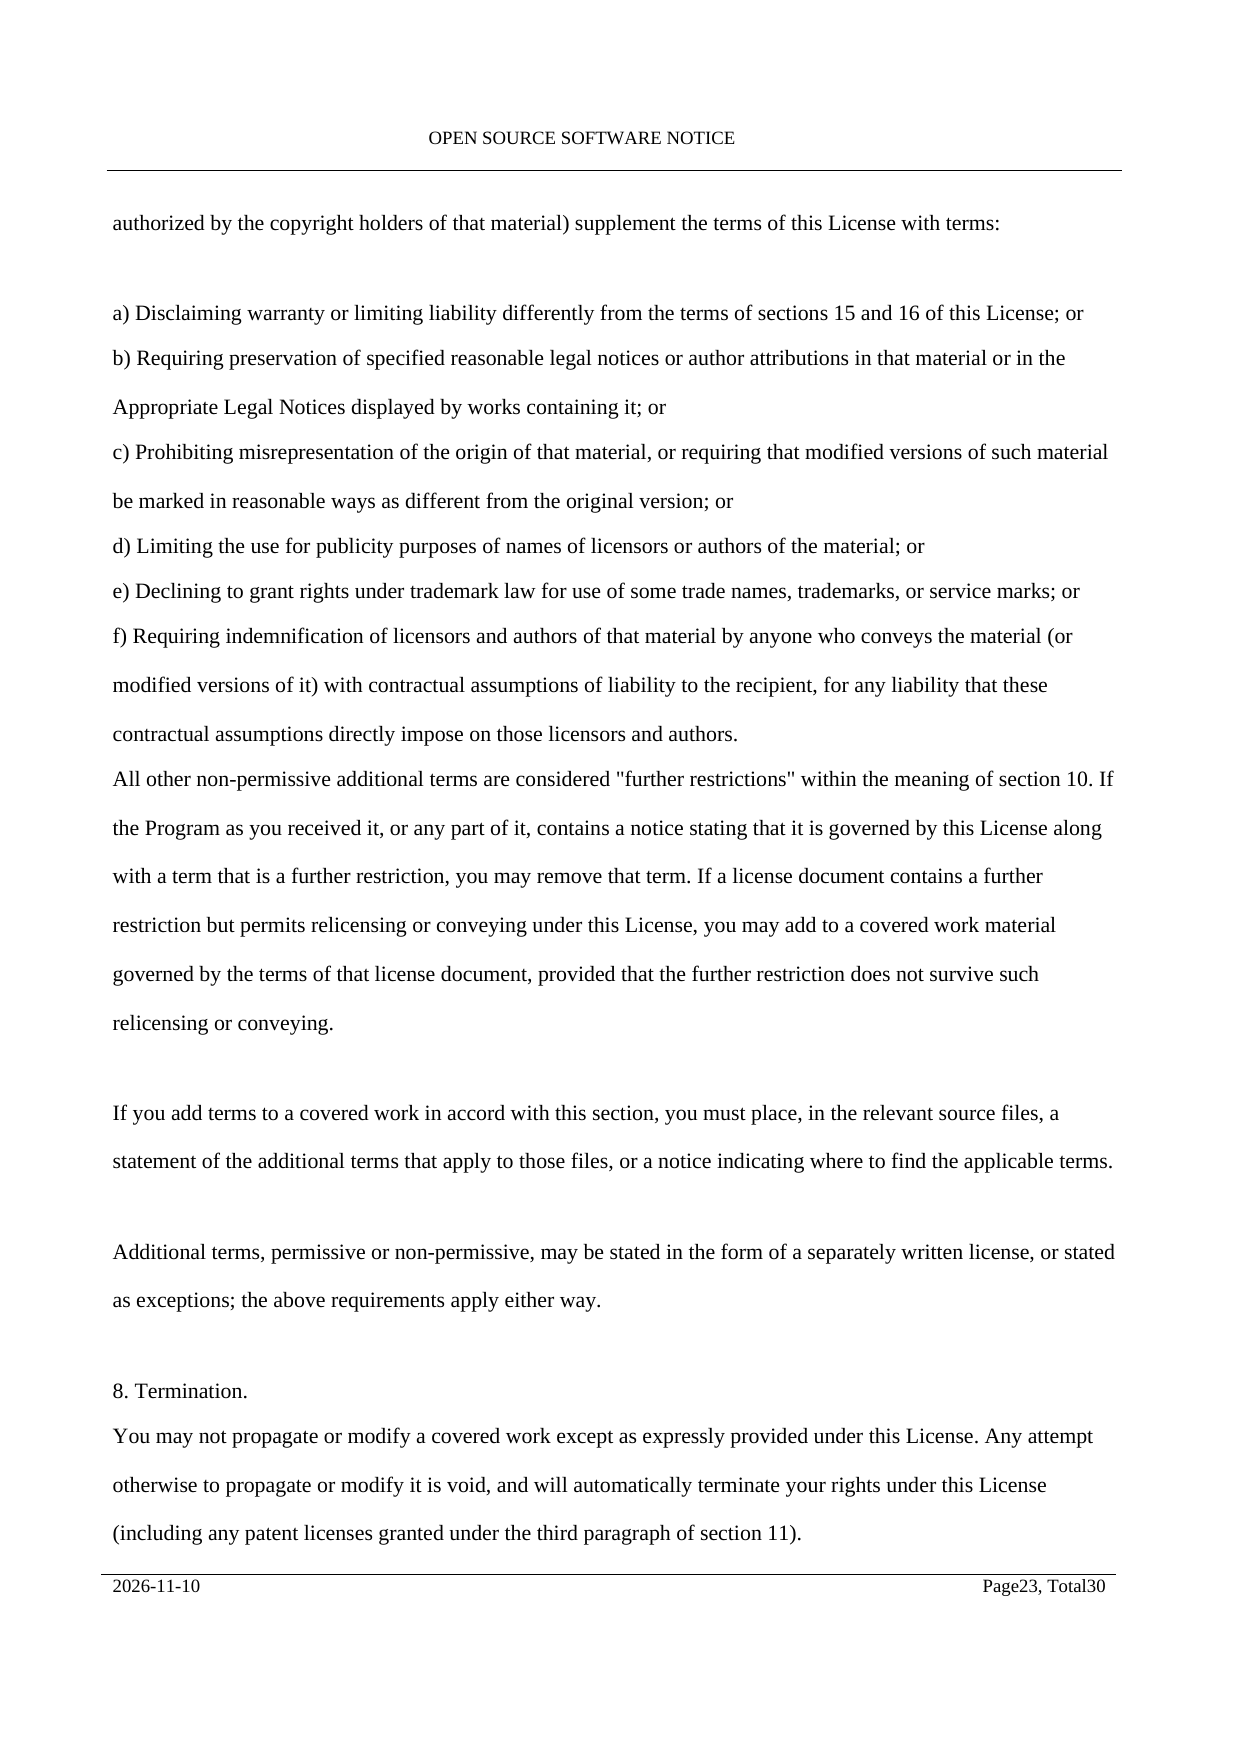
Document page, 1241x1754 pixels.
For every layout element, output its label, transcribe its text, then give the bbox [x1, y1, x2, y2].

text b) Requiring preservation of specified reasonable legal notices or author attributions in that material or in the Appropriate Legal Notices displayed by works containing it; or [112, 342, 1128, 423]
text f) Requiring indemnification of licensors and authors of that material by anyone who conveys the material (or modified versions of it) with contractual assumptions of liability to the recipient, for any liability that these contractual assumptions directly impose on those licensors and authors. [112, 619, 1128, 749]
text All other non-permissive additional terms are considered "further restrictions" within the meaning of section 10. If the Program as you received it, or any part of it, contains a notice stating that it is governed by this License along with a term that is a further restriction, you may remove that term. If a license document contains a further restriction but permits relicensing or conveying under this License, you may add to a covered work material governed by the terms of that license document, provided that the further restriction does not survive such relicensing or conveying. [112, 762, 1128, 1038]
text You may not propagate or modify a covered work except as expressly provided under this License. Any attempt otherwise to propagate or modify it is void, and will automatically terminate your rights under this License (including any patent licenses granted under the third paragraph of section 11). [112, 1419, 1128, 1549]
text c) Prohibiting misrepresentation of the origin of that material, or requiring that modified versions of such material be marked in reasonable ways as different from the original version; or [112, 436, 1128, 517]
text 8. Termination. [112, 1374, 1128, 1407]
text e) Declining to grant rights under trademark law for use of some trade names, trademarks, or service marks; or [112, 574, 1128, 607]
text d) Limiting the use for publicity purposes of names of licensors or authors of the material; or [112, 529, 1128, 562]
text Additional terms, permissive or non-permissive, may be stated in the form of a separately written license, or stated as exceptions; the above requirements apply either way. [112, 1235, 1128, 1316]
text a) Disclaiming warranty or limiting liability differently from the terms of sections 15 and 16 of this License; or [112, 297, 1128, 329]
text If you add terms to a covered work in accord with this section, you must place, in the relevant source files, a statement of the additional terms that apply to those files, or a notice indicating where to find the applicable terms. [112, 1096, 1128, 1177]
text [112, 206, 1128, 239]
